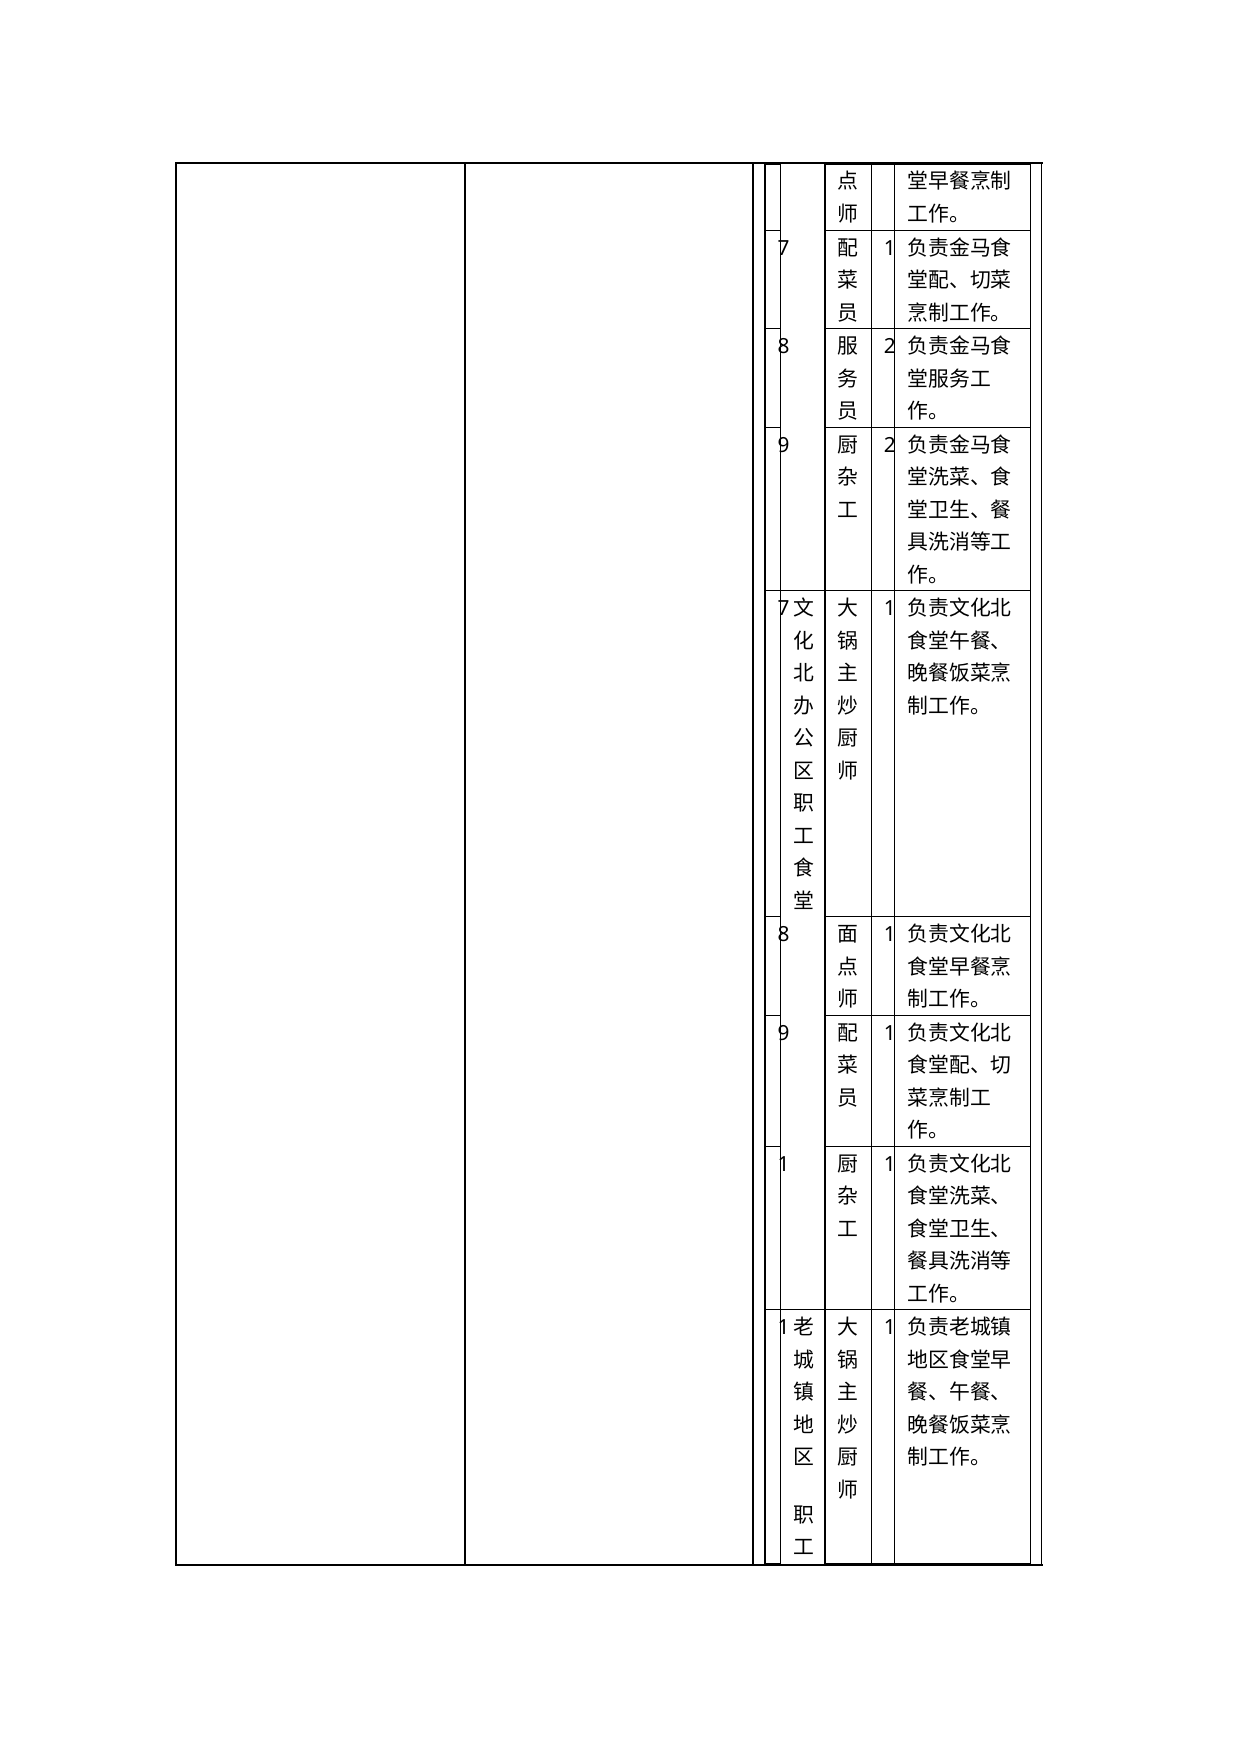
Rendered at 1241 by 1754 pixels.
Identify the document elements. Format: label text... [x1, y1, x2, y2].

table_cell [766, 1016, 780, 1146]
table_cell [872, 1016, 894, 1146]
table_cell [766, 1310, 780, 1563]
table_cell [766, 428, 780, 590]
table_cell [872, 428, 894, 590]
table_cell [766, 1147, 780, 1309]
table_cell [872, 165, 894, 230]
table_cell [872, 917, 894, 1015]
table_cell [466, 164, 752, 1564]
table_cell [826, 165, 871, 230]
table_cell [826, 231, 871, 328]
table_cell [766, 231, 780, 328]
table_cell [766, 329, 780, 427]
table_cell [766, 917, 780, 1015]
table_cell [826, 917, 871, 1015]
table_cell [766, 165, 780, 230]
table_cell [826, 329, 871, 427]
table_cell 2 [177, 164, 464, 1564]
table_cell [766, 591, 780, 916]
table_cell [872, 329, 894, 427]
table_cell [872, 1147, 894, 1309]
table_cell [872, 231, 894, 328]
